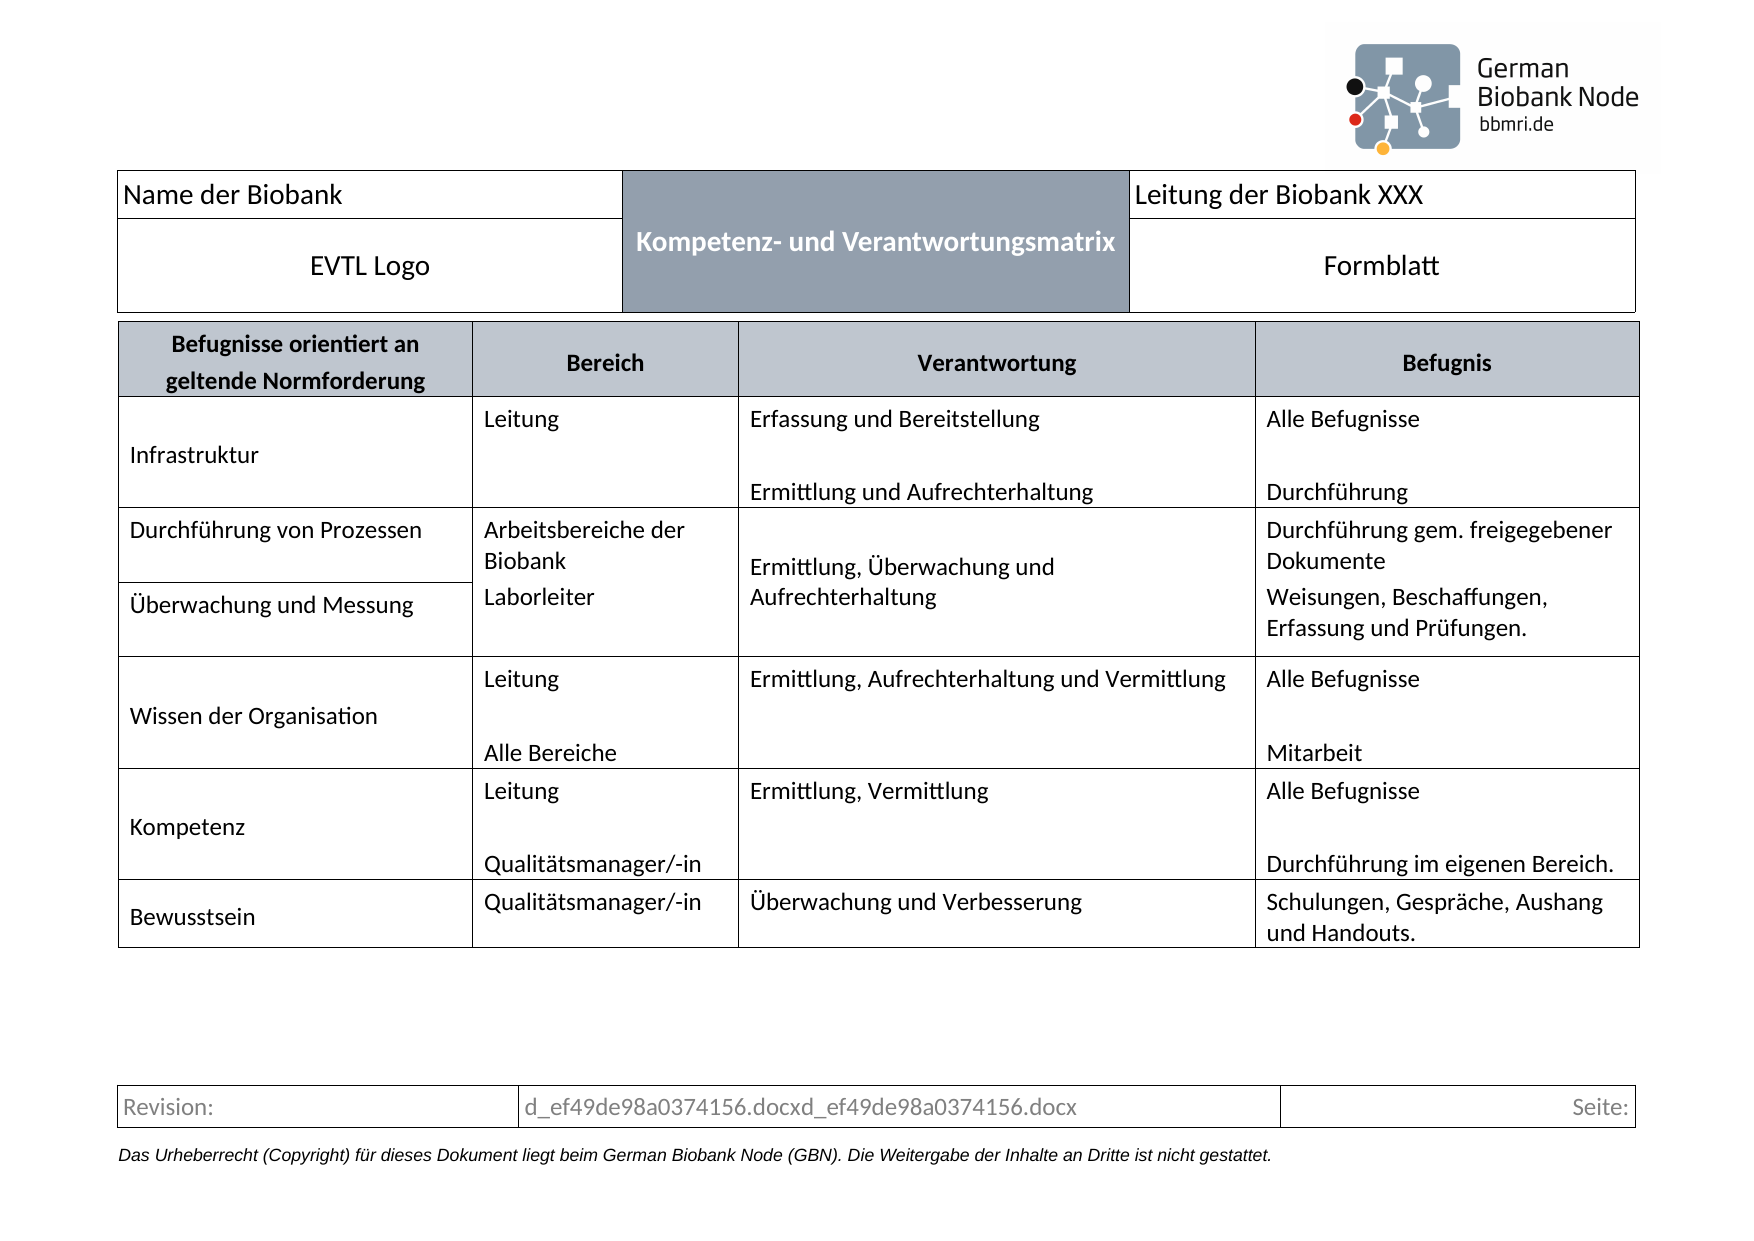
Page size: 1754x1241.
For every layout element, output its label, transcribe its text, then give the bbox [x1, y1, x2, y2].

table_header Befugnis [1256, 322, 1639, 396]
table_cell Leitung Qualitätsmanager/-in [473, 769, 738, 879]
table_cell Durchführung von Prozessen [119, 508, 472, 582]
table_cell Ermittlung, Aufrechterhaltung und Vermittlung [739, 657, 1255, 767]
table_cell Erfassung und Bereitstellung Ermittlung und Aufrechterhaltung [739, 397, 1255, 507]
table_cell Leitung [473, 397, 738, 507]
table_header Befugnisse orientiert an geltende Normforderung [119, 322, 472, 396]
table_cell Ermittlung, Überwachung und Aufrechterhaltung [739, 508, 1255, 656]
table_cell Arbeitsbereiche der Biobank Laborleiter [473, 508, 738, 656]
table_cell Qualitätsmanager/-in [473, 880, 738, 947]
table_cell Alle Befugnisse Durchführung im eigenen Bereich. [1256, 769, 1639, 879]
table_cell Überwachung und Verbesserung [739, 880, 1255, 947]
table_header Bereich [473, 322, 738, 396]
picture [1325, 22, 1661, 174]
table_cell Leitung Alle Bereiche [473, 657, 738, 767]
table_cell Bewusstsein [119, 880, 472, 947]
table_cell Überwachung und Messung [119, 583, 472, 656]
table_cell Ermittlung, Vermittlung [739, 769, 1255, 879]
table_cell Wissen der Organisation [119, 657, 472, 767]
table_cell Durchführung gem. freigegebener Dokumente Weisungen, Beschaffungen, Erfassung und Prüfungen. [1256, 508, 1639, 656]
table_cell Schulungen, Gespräche, Aushang und Handouts. [1256, 880, 1639, 947]
table_cell Alle Befugnisse Mitarbeit [1256, 657, 1639, 767]
table_cell Alle Befugnisse Durchführung [1256, 397, 1639, 507]
table_cell Kompetenz [119, 769, 472, 879]
table_header Verantwortung [739, 322, 1255, 396]
table_cell Infrastruktur [119, 397, 472, 507]
